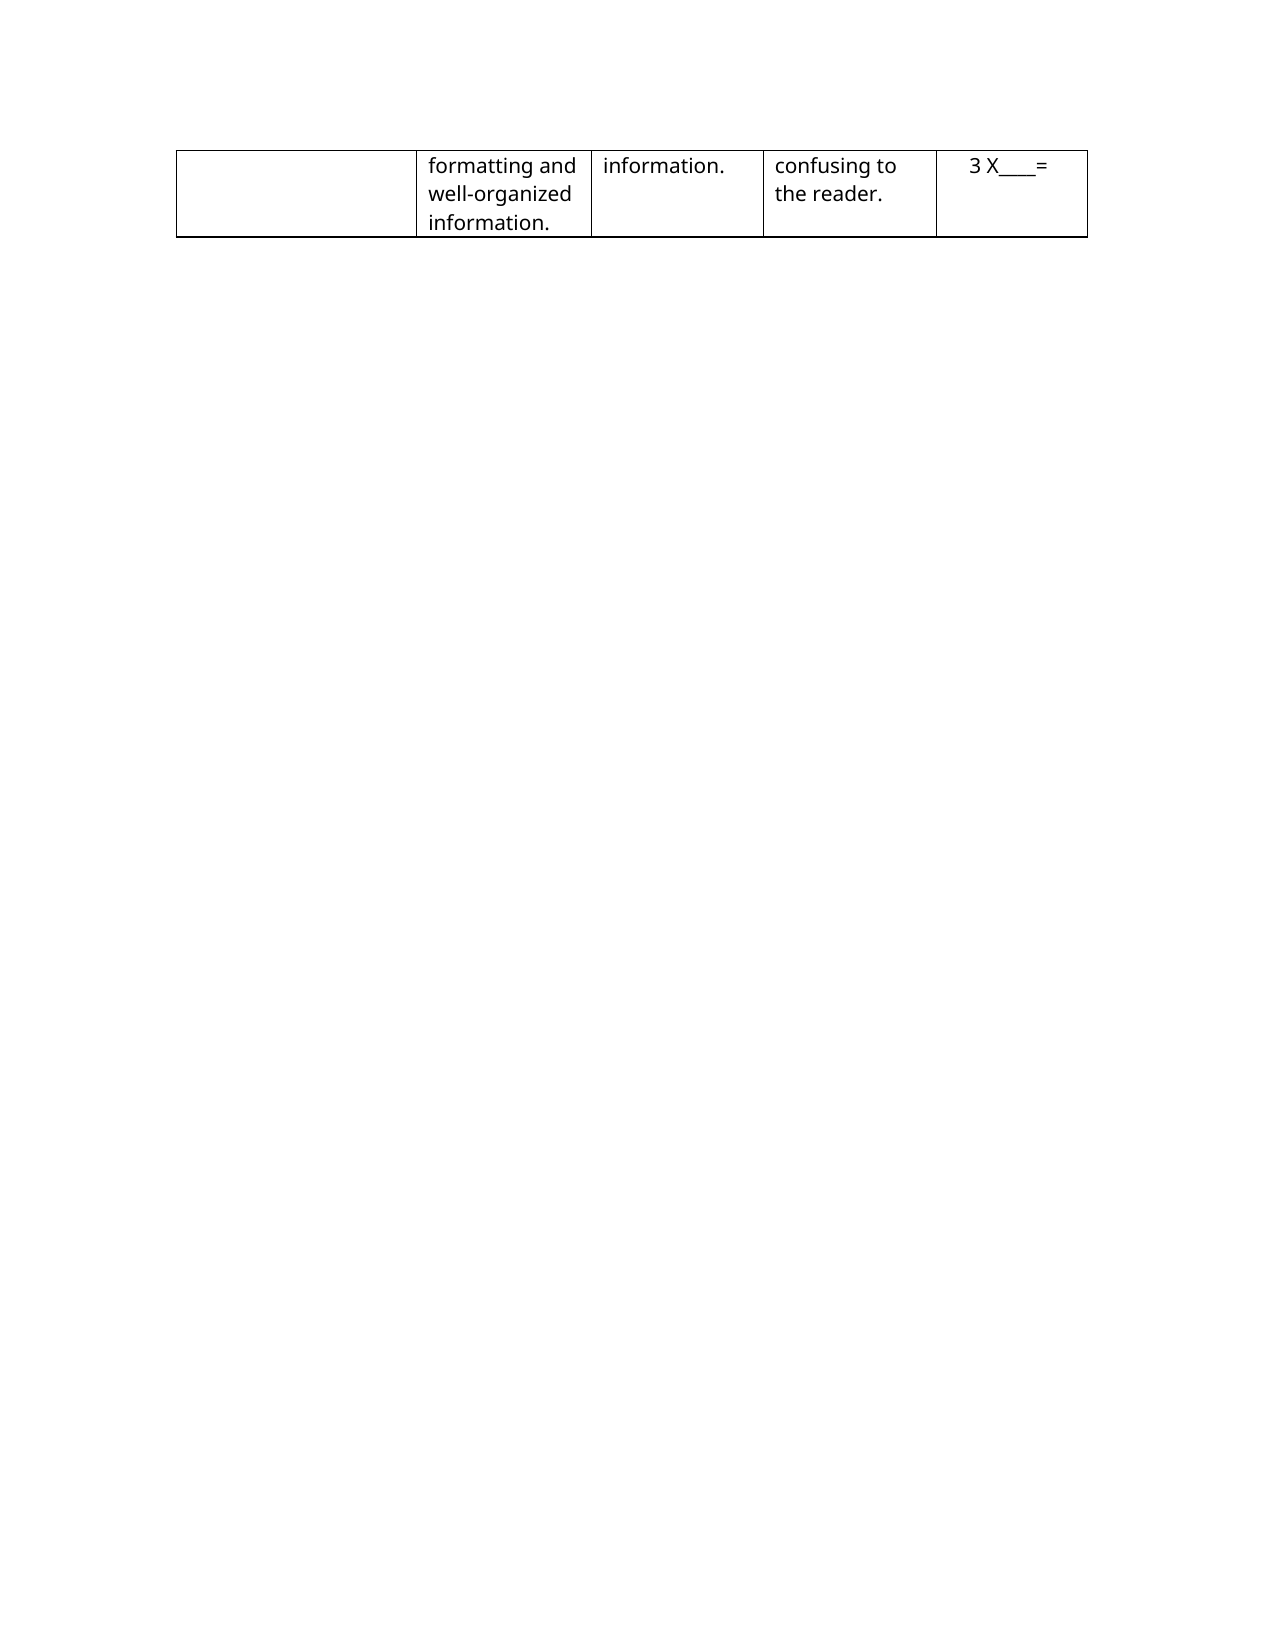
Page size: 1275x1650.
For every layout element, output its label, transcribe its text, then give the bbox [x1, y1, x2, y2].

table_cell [177, 151, 416, 236]
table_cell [764, 151, 936, 236]
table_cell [417, 151, 591, 236]
table_cell 3 X____= [937, 151, 1087, 236]
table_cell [592, 151, 763, 236]
